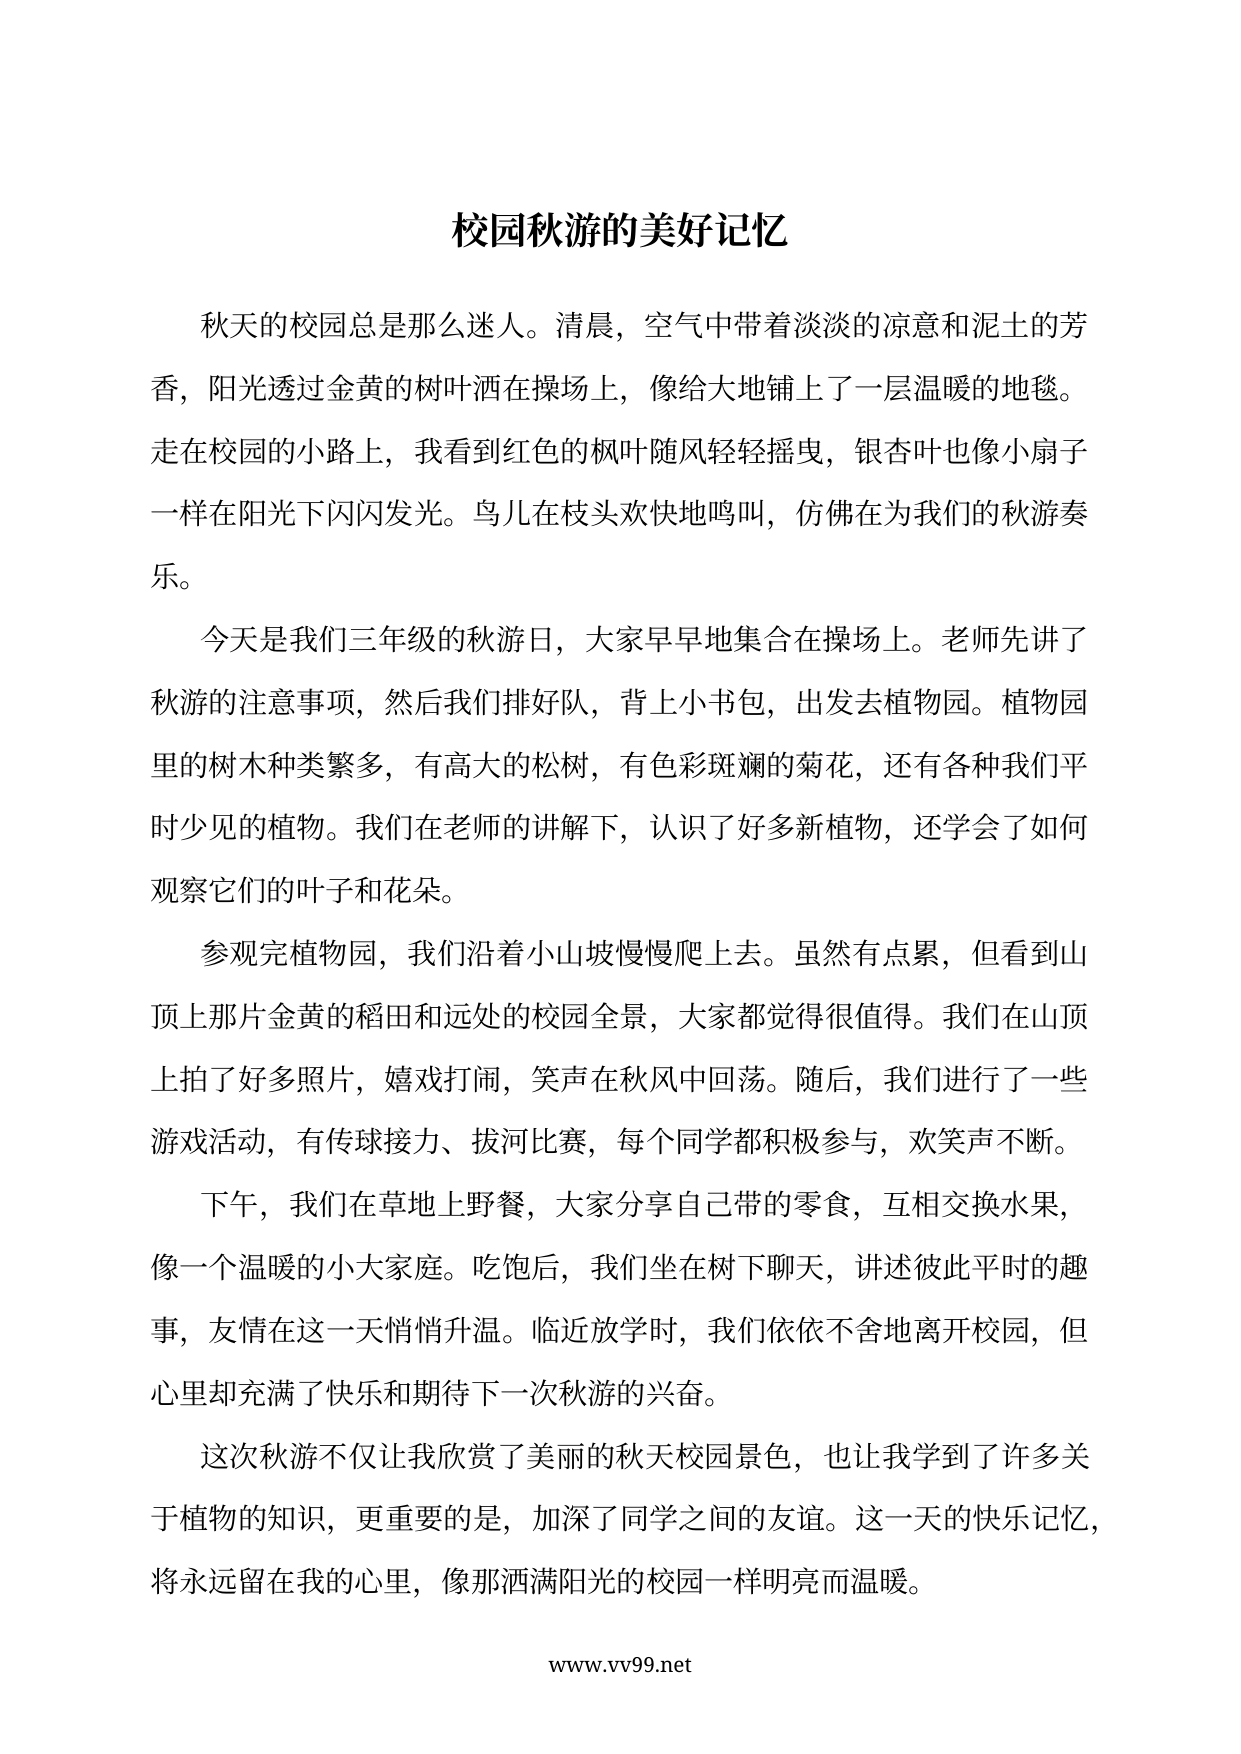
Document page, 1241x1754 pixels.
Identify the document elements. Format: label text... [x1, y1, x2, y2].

text 秋天的校园总是那么迷人。清晨，空气中带着淡淡的凉意和泥土的芳香，阳光透过金黄的树叶洒在操场上，像给大地铺上了一层温暖的地毯。走在校园的小路上，我看到红色的枫叶随风轻轻摇曳，银杏叶也像小扇子一样在阳光下闪闪发光。鸟儿在枝头欢快地鸣叫，仿佛在为我们的秋游奏乐。 [150, 303, 1090, 596]
text 下午，我们在草地上野餐，大家分享自己带的零食，互相交换水果，像一个温暖的小大家庭。吃饱后，我们坐在树下聊天，讲述彼此平时的趣事，友情在这一天悄悄升温。临近放学时，我们依依不舍地离开校园，但心里却充满了快乐和期待下一次秋游的兴奋。 [150, 1182, 1090, 1412]
text 参观完植物园，我们沿着小山坡慢慢爬上去。虽然有点累，但看到山顶上那片金黄的稻田和远处的校园全景，大家都觉得很值得。我们在山顶上拍了好多照片，嬉戏打闹，笑声在秋风中回荡。随后，我们进行了一些游戏活动，有传球接力、拔河比赛，每个同学都积极参与，欢笑声不断。 [150, 931, 1090, 1161]
text 这次秋游不仅让我欣赏了美丽的秋天校园景色，也让我学到了许多关于植物的知识，更重要的是，加深了同学之间的友谊。这一天的快乐记忆，将永远留在我的心里，像那洒满阳光的校园一样明亮而温暖。 [150, 1433, 1090, 1601]
text 今天是我们三年级的秋游日，大家早早地集合在操场上。老师先讲了秋游的注意事项，然后我们排好队，背上小书包，出发去植物园。植物园里的树木种类繁多，有高大的松树，有色彩斑斓的菊花，还有各种我们平时少见的植物。我们在老师的讲解下，认识了好多新植物，还学会了如何观察它们的叶子和花朵。 [150, 617, 1090, 910]
subtitle 校园秋游的美好记忆 [150, 201, 1090, 255]
